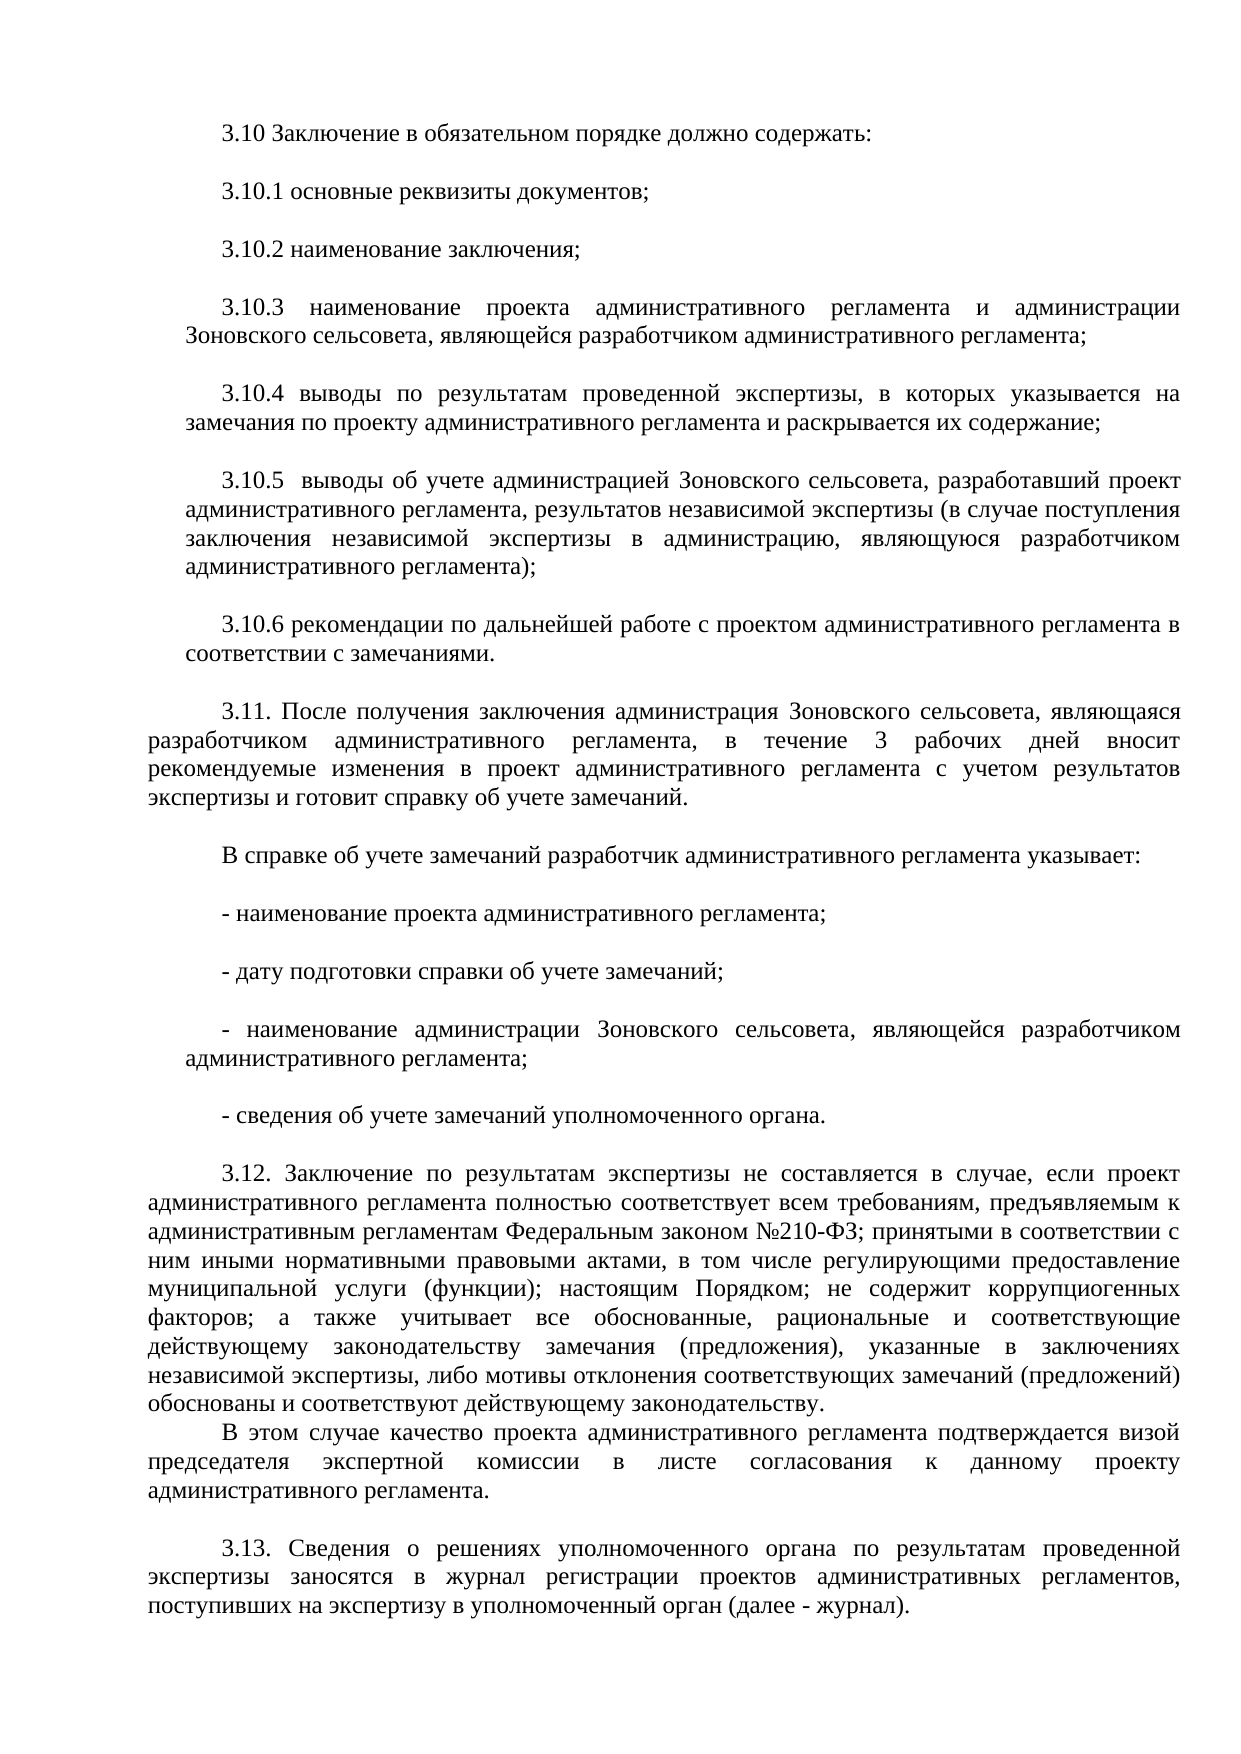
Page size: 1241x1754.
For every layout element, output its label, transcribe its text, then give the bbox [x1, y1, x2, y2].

text 3.10.3 наименование проекта административного регламента и администрации Зоновского сельсовета, являющейся разработчиком административного регламента; [185, 292, 1181, 349]
text 3.10.6 рекомендации по дальнейшей работе с проектом административного регламента в соответствии с замечаниями. [185, 609, 1181, 667]
text 3.12. Заключение по результатам экспертизы не составляется в случае, если проект административного регламента полностью соответствует всем требованиям, предъявляемым к административным регламентам Федеральным законом №210-ФЗ; принятыми в соответствии с ним иными нормативными правовыми актами, в том числе регулирующими предоставление муниципальной услуги (функции); настоящим Порядком; не содержит коррупциогенных факторов; а также учитывает все обоснованные, рациональные и соответствующие действующему законодательству замечания (предложения), указанные в заключениях независимой экспертизы, либо мотивы отклонения соответствующих замечаний (предложений) обоснованы и соответствуют действующему законодательству. [148, 1158, 1181, 1417]
text - наименование администрации Зоновского сельсовета, являющейся разработчиком административного регламента; [185, 1014, 1181, 1071]
text 3.13. Сведения о решениях уполномоченного органа по результатам проведенной экспертизы заносятся в журнал регистрации проектов административных регламентов, поступивших на экспертизу в уполномоченный орган (далее - журнал). [148, 1533, 1181, 1619]
text 3.10.4 выводы по результатам проведенной экспертизы, в которых указывается на замечания по проекту административного регламента и раскрывается их содержание; [185, 378, 1181, 436]
text 3.10.5 выводы об учете администрацией Зоновского сельсовета, разработавший проект административного регламента, результатов независимой экспертизы (в случае поступления заключения независимой экспертизы в администрацию, являющуюся разработчиком административного регламента); [185, 465, 1181, 580]
text 3.10 Заключение в обязательном порядке должно содержать: [148, 118, 1181, 147]
text - сведения об учете замечаний уполномоченного органа. [185, 1101, 1181, 1129]
text В этом случае качество проекта административного регламента подтверждается визой председателя экспертной комиссии в листе согласования к данному проекту административного регламента. [148, 1417, 1181, 1503]
text - дату подготовки справки об учете замечаний; [185, 956, 1181, 985]
text 3.11. После получения заключения администрация Зоновского сельсовета, являющаяся разработчиком административного регламента, в течение 3 рабочих дней вносит рекомендуемые изменения в проект административного регламента с учетом результатов экспертизы и готовит справку об учете замечаний. [148, 696, 1181, 811]
text 3.10.2 наименование заключения; [185, 234, 1181, 263]
text - наименование проекта административного регламента; [185, 898, 1181, 927]
text В справке об учете замечаний разработчик административного регламента указывает: [148, 840, 1181, 869]
text 3.10.1 основные реквизиты документов; [185, 176, 1181, 205]
